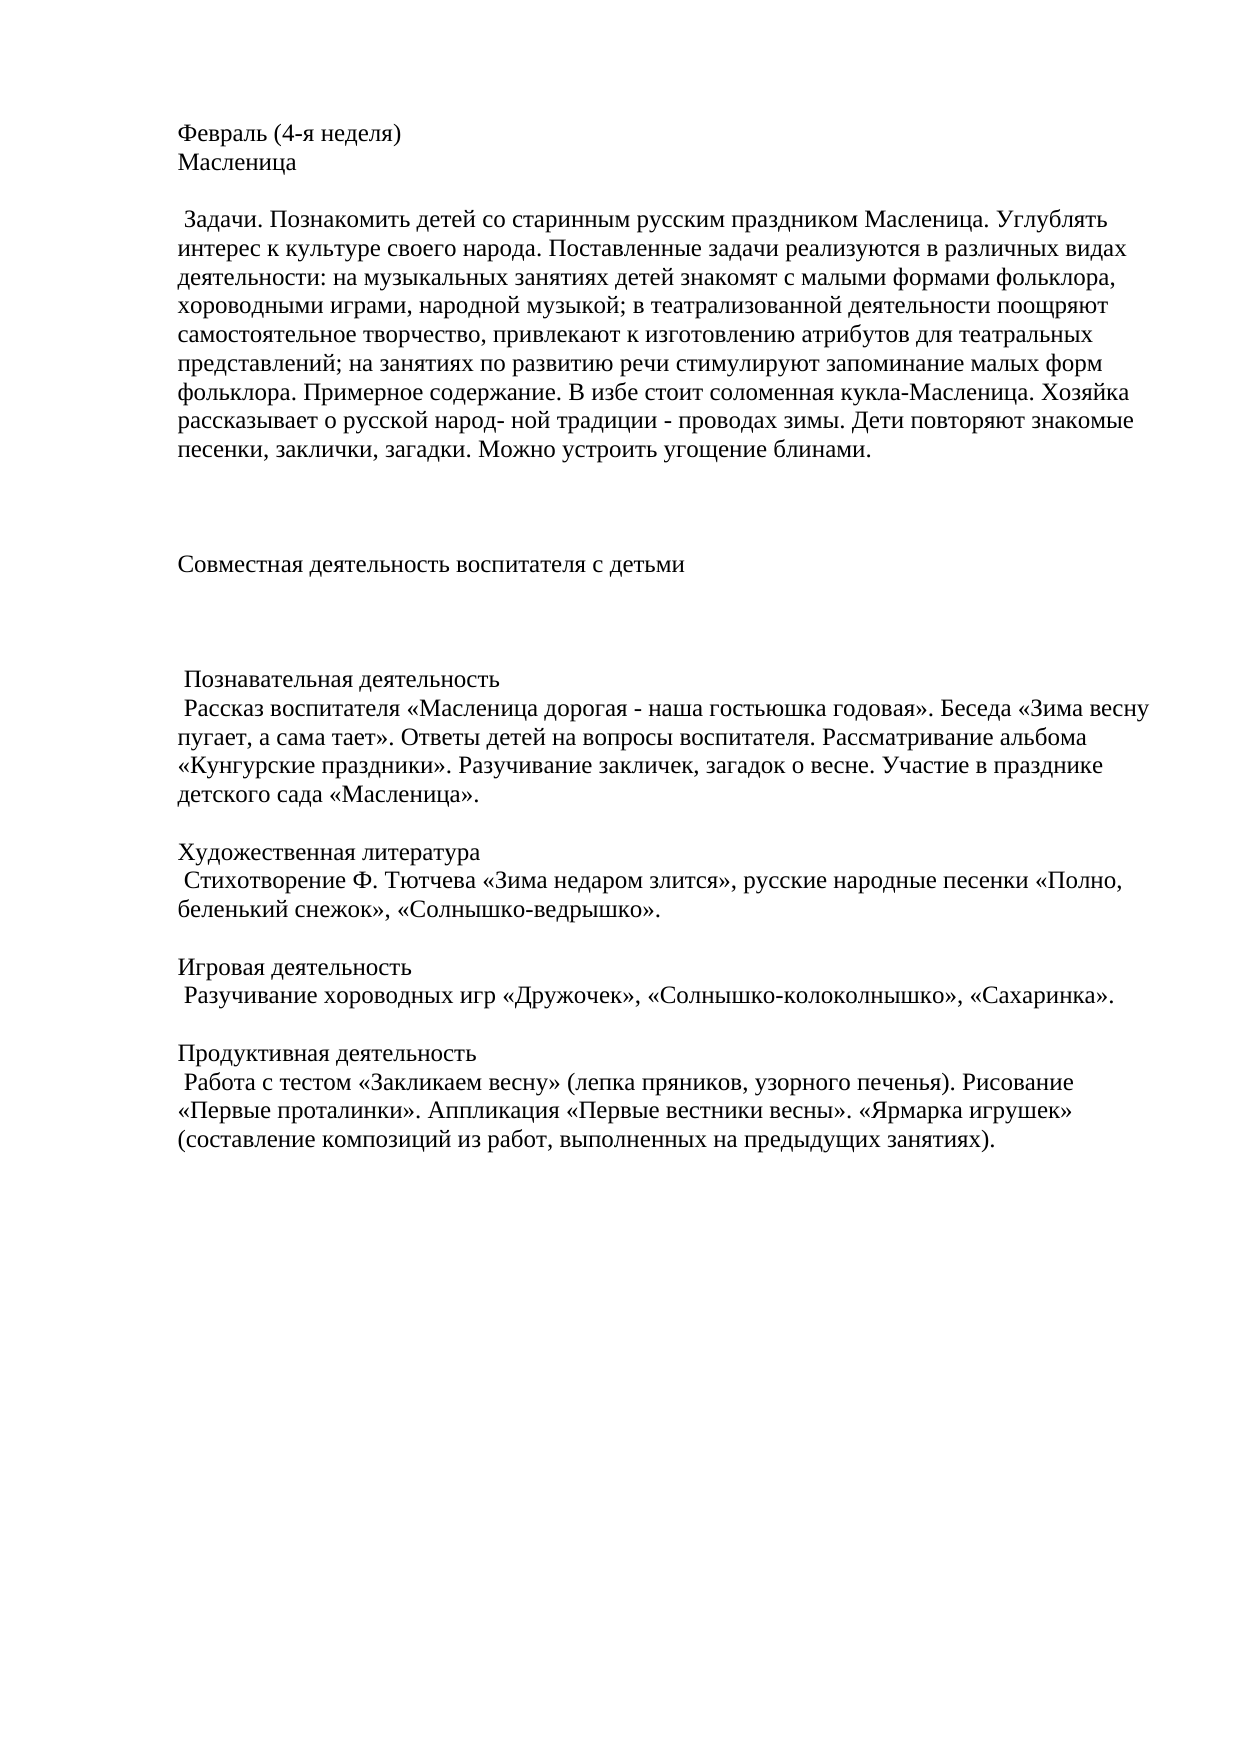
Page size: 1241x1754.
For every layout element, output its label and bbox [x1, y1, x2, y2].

text [177, 118, 1152, 1613]
